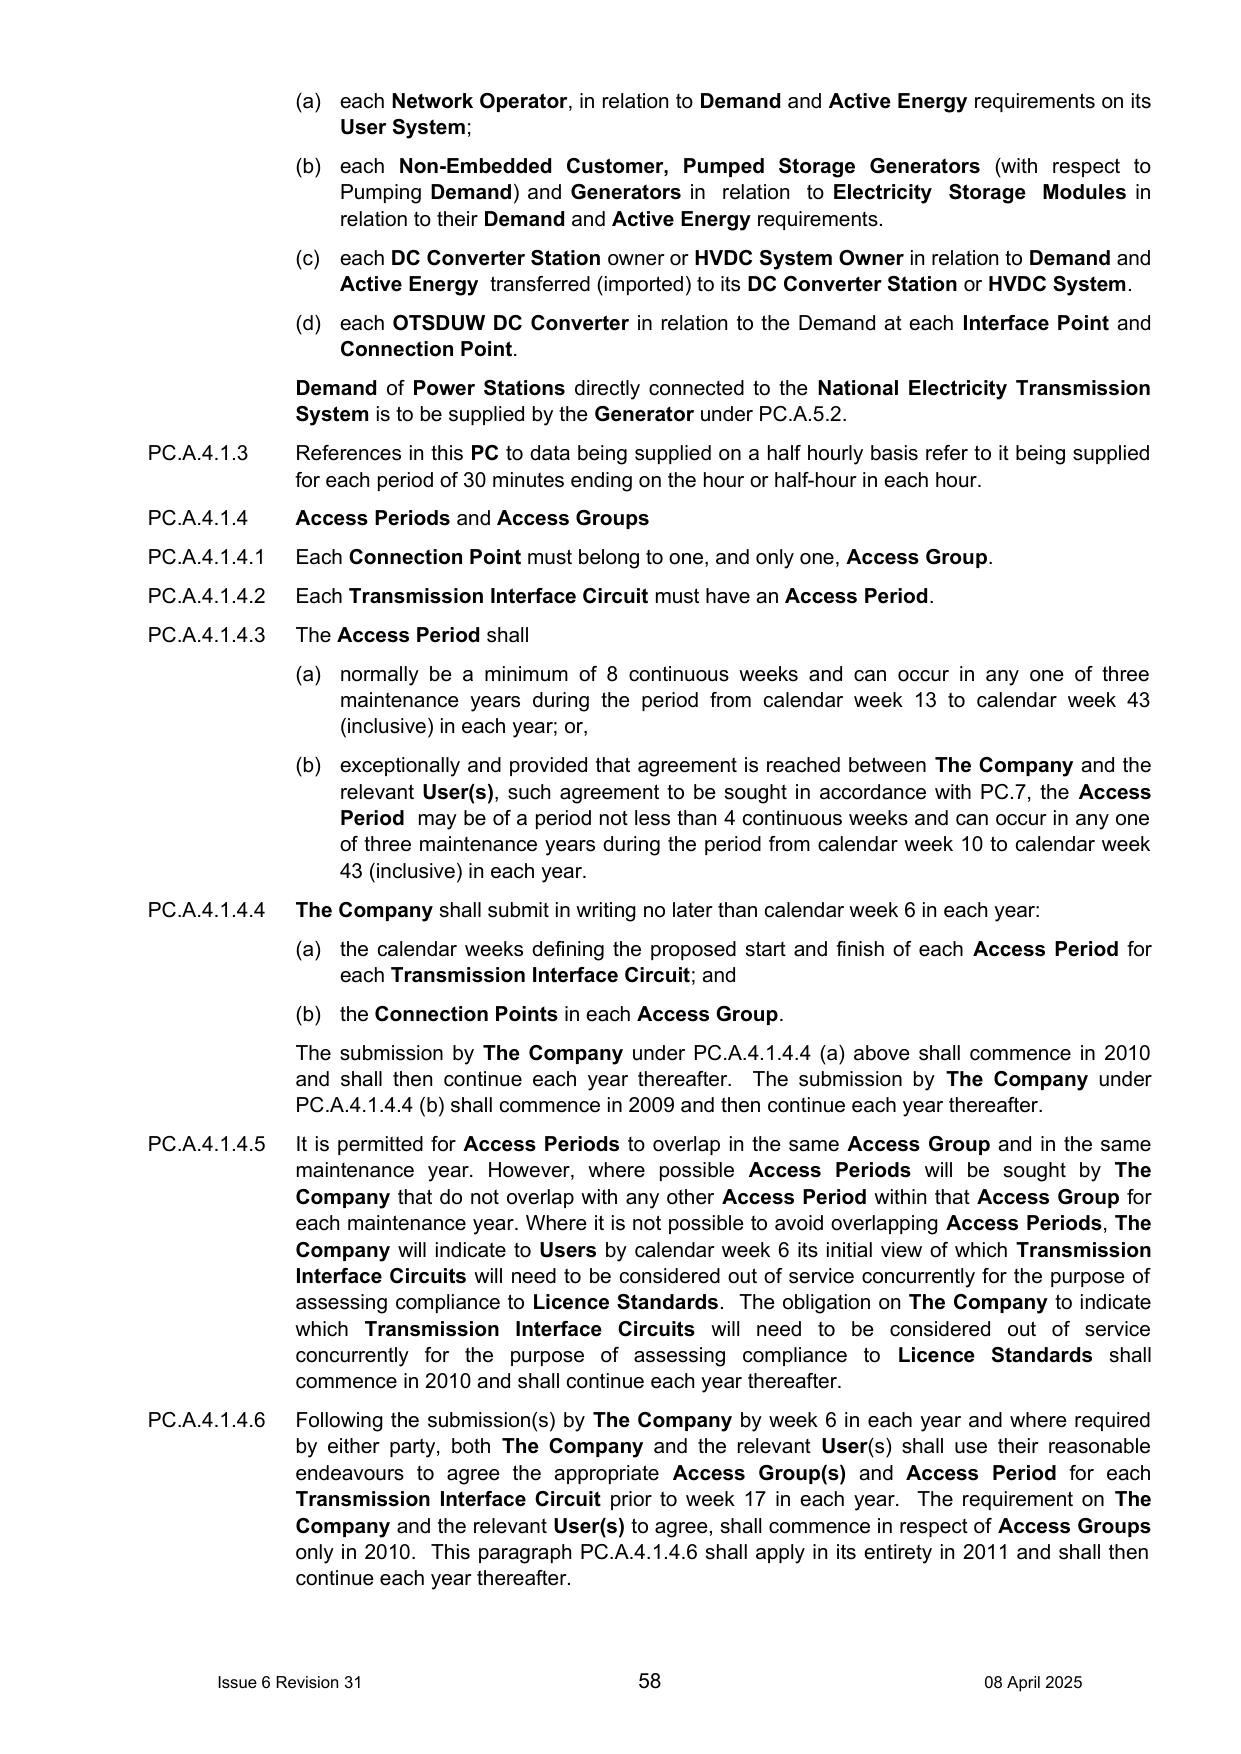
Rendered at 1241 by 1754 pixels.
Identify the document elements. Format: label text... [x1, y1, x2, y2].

text (a) the calendar weeks defining the proposed start and finish of each Access Period for each Transmission Interface Circuit; and [295, 936, 1152, 987]
text PC.A.4.1.4.2 Each Transmission Interface Circuit must have an Access Period. [148, 584, 1152, 608]
text PC.A.4.1.4.4 The Company shall submit in writing no later than calendar week 6 in each year: [148, 897, 1152, 921]
text (b) exceptionally and provided that agreement is reached between The Company and the relevant User(s), such agreement to be sought in accordance with PC.7, the Access Period may be of a period not less than 4 continuous weeks and can occur in any one of three maintenance years during the period from calendar week 10 to calendar week 43 (inclusive) in each year. [295, 753, 1152, 883]
text PC.A.4.1.3 References in this PC to data being supplied on a half hourly basis refer to it being supplied for each period of 30 minutes ending on the hour or half-hour in each hour. [148, 441, 1152, 491]
text PC.A.4.1.4.3 The Access Period shall [148, 623, 1152, 647]
text (a) each Network Operator, in relation to Demand and Active Energy requirements on its User System; [295, 89, 1152, 139]
text (a) normally be a minimum of 8 continuous weeks and can occur in any one of three maintenance years during the period from calendar week 13 to calendar week 43 (inclusive) in each year; or, [295, 662, 1152, 738]
text PC.A.4.1.4.6 Following the submission(s) by The Company by week 6 in each year and where required by either party, both The Company and the relevant User(s) shall use their reasonable endeavours to agree the appropriate Access Group(s) and Access Period for each Transmission Interface Circuit prior to week 17 in each year. The requirement on The Company and the relevant User(s) to agree, shall commence in respect of Access Groups only in 2010. This paragraph PC.A.4.1.4.6 shall apply in its entirety in 2011 and shall then continue each year thereafter. [148, 1408, 1152, 1590]
text Demand of Power Stations directly connected to the National Electricity Transmission System is to be supplied by the Generator under PC.A.5.2. [148, 376, 1152, 426]
text PC.A.4.1.4.1 Each Connection Point must belong to one, and only one, Access Group. [148, 545, 1152, 569]
text (b) each Non-Embedded Customer, Pumped Storage Generators (with respect to Pumping Demand) and Generators in relation to Electricity Storage Modules in relation to their Demand and Active Energy requirements. [295, 154, 1152, 231]
text PC.A.4.1.4 Access Periods and Access Groups [148, 506, 1152, 530]
text (d) each OTSDUW DC Converter in relation to the Demand at each Interface Point and Connection Point. [295, 311, 1152, 361]
text (c) each DC Converter Station owner or HVDC System Owner in relation to Demand and Active Energy transferred (imported) to its DC Converter Station or HVDC System. [295, 245, 1152, 296]
text (b) the Connection Points in each Access Group. [295, 1002, 1152, 1026]
text The submission by The Company under PC.A.4.1.4.4 (a) above shall commence in 2010 and shall then continue each year thereafter. The submission by The Company under PC.A.4.1.4.4 (b) shall commence in 2009 and then continue each year thereafter. [148, 1040, 1152, 1117]
text PC.A.4.1.4.5 It is permitted for Access Periods to overlap in the same Access Group and in the same maintenance year. However, where possible Access Periods will be sought by The Company that do not overlap with any other Access Period within that Access Group for each maintenance year. Where it is not possible to avoid overlapping Access Periods, The Company will indicate to Users by calendar week 6 its initial view of which Transmission Interface Circuits will need to be considered out of service concurrently for the purpose of assessing compliance to Licence Standards. The obligation on The Company to indicate which Transmission Interface Circuits will need to be considered out of service concurrently for the purpose of assessing compliance to Licence Standards shall commence in 2010 and shall continue each year thereafter. [148, 1132, 1152, 1393]
